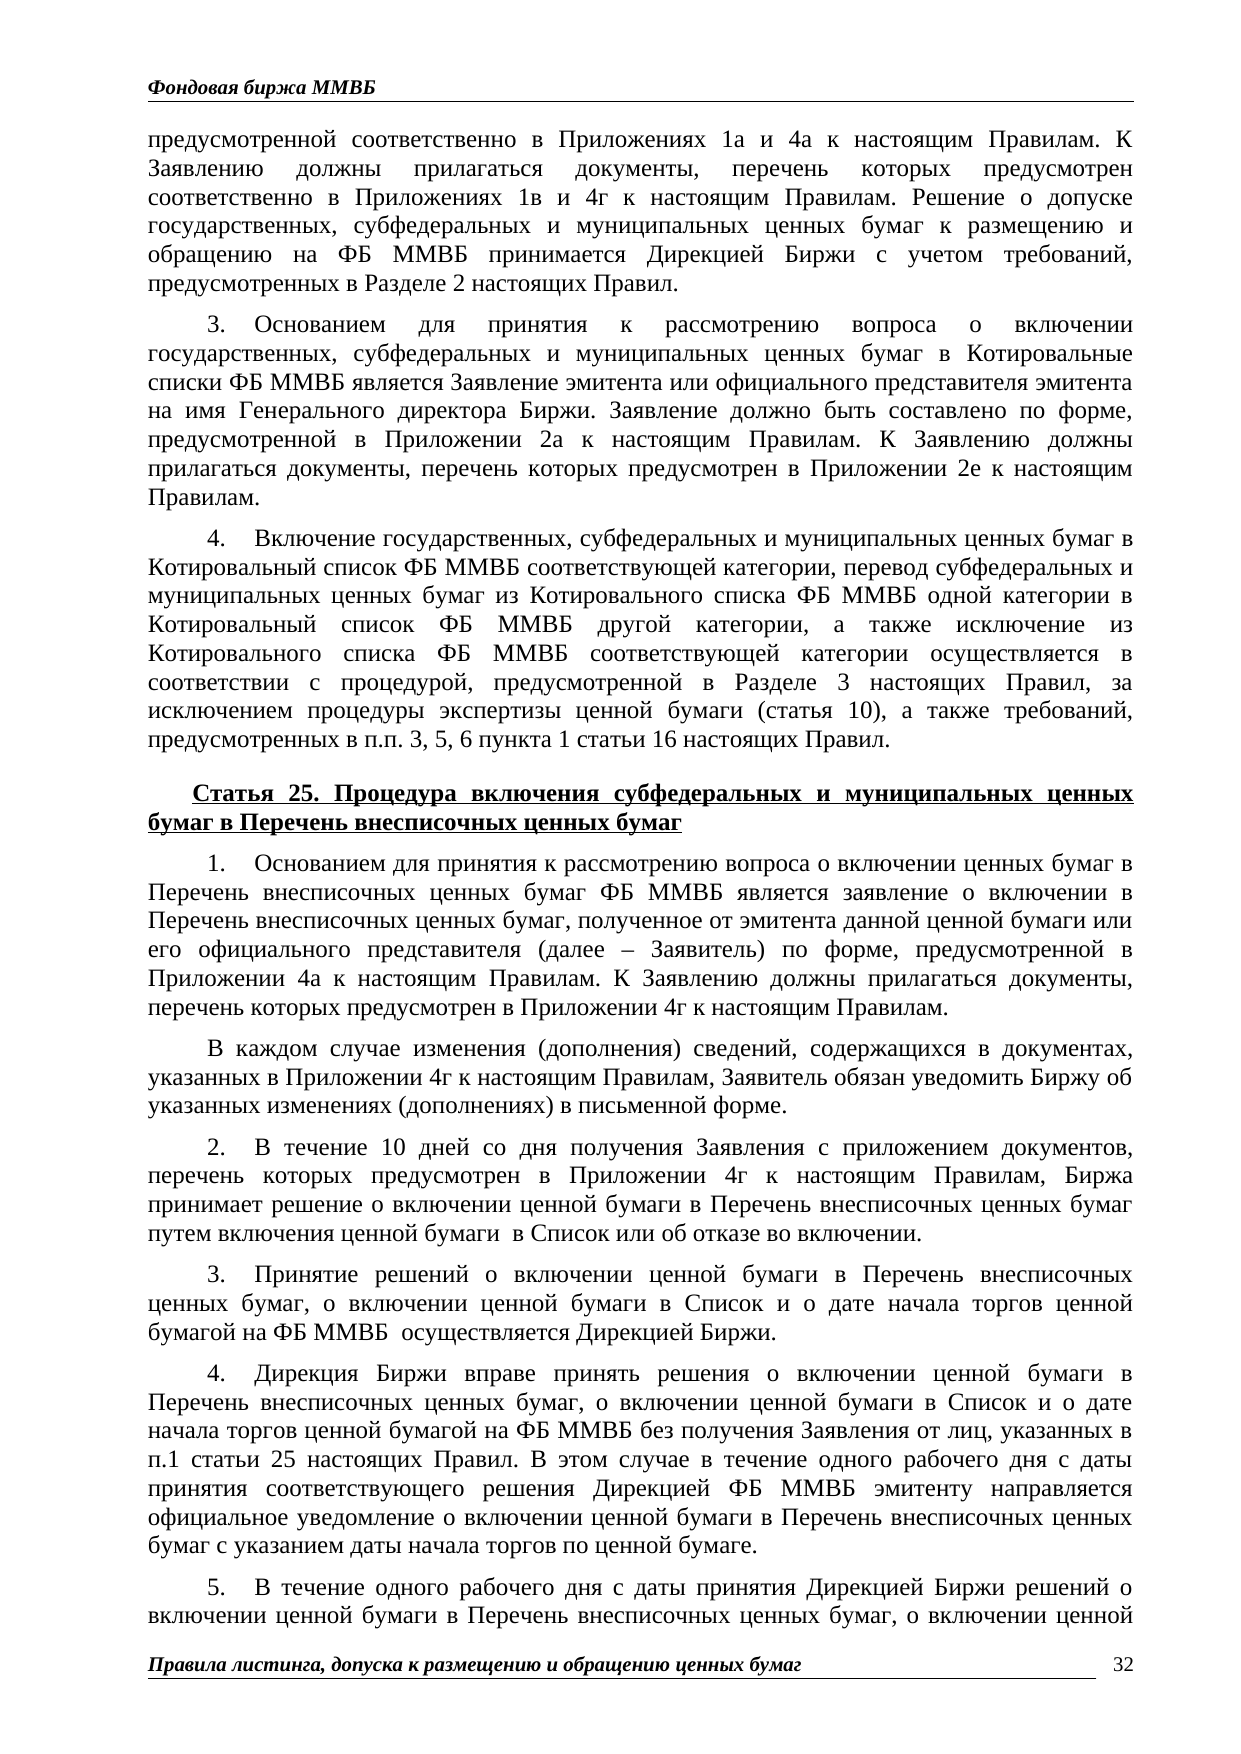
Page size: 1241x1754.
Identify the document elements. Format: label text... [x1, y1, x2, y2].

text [148, 1572, 1134, 1629]
text 4. Дирекция Биржи вправе принять решения о включении ценной бумаги в Перечень внесписочных ценных бумаг, о включении ценной бумаги в Список и о дате начала торгов ценной бумагой на ФБ ММВБ без получения Заявления от лиц, указанных в п.1 статьи 25 настоящих Правил. В этом случае в течение одного рабочего дня с даты принятия соответствующего решения Дирекцией ФБ ММВБ эмитенту направляется официальное уведомление о включении ценной бумаги в Перечень внесписочных ценных бумаг с указанием даты начала торгов по ценной бумаге. [148, 1358, 1134, 1559]
text 1. Основанием для принятия к рассмотрению вопроса о включении ценных бумаг в Перечень внесписочных ценных бумаг ФБ ММВБ является заявление о включении в Перечень внесписочных ценных бумаг, полученное от эмитента данной ценной бумаги или его официального представителя (далее – Заявитель) по форме, предусмотренной в Приложении 4а к настоящим Правилам. К Заявлению должны прилагаться документы, перечень которых предусмотрен в Приложении 4г к настоящим Правилам. [148, 848, 1134, 1020]
subtitle Статья 25. Процедура включения субфедеральных и муниципальных ценных бумаг в Перечень внесписочных ценных бумаг [148, 778, 1134, 835]
text В каждом случае изменения (дополнения) сведений, содержащихся в документах, указанных в Приложении 4г к настоящим Правилам, Заявитель обязан уведомить Биржу об указанных изменениях (дополнениях) в письменной форме. [148, 1033, 1134, 1119]
text 2. В течение 10 дней со дня получения Заявления с приложением документов, перечень которых предусмотрен в Приложении 4г к настоящим Правилам, Биржа принимает решение о включении ценной бумаги в Перечень внесписочных ценных бумаг путем включения ценной бумаги в Список или об отказе во включении. [148, 1132, 1134, 1247]
text 4. Включение государственных, субфедеральных и муниципальных ценных бумаг в Котировальный список ФБ ММВБ соответствующей категории, перевод субфедеральных и муниципальных ценных бумаг из Котировального списка ФБ ММВБ одной категории в Котировальный список ФБ ММВБ другой категории, а также исключение из Котировального списка ФБ ММВБ соответствующей категории осуществляется в соответствии с процедурой, предусмотренной в Разделе 3 настоящих Правил, за исключением процедуры экспертизы ценной бумаги (статья 10), а также требований, предусмотренных в п.п. 3, 5, 6 пункта 1 статьи 16 настоящих Правил. [148, 523, 1134, 753]
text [148, 124, 1134, 297]
text 3. Принятие решений о включении ценной бумаги в Перечень внесписочных ценных бумаг, о включении ценной бумаги в Список и о дате начала торгов ценной бумагой на ФБ ММВБ осуществляется Дирекцией Биржи. [148, 1259, 1134, 1345]
text 3. Основанием для принятия к рассмотрению вопроса о включении государственных, субфедеральных и муниципальных ценных бумаг в Котировальные списки ФБ ММВБ является Заявление эмитента или официального представителя эмитента на имя Генерального директора Биржи. Заявление должно быть составлено по форме, предусмотренной в Приложении 2а к настоящим Правилам. К Заявлению должны прилагаться документы, перечень которых предусмотрен в Приложении 2е к настоящим Правилам. [148, 309, 1134, 510]
